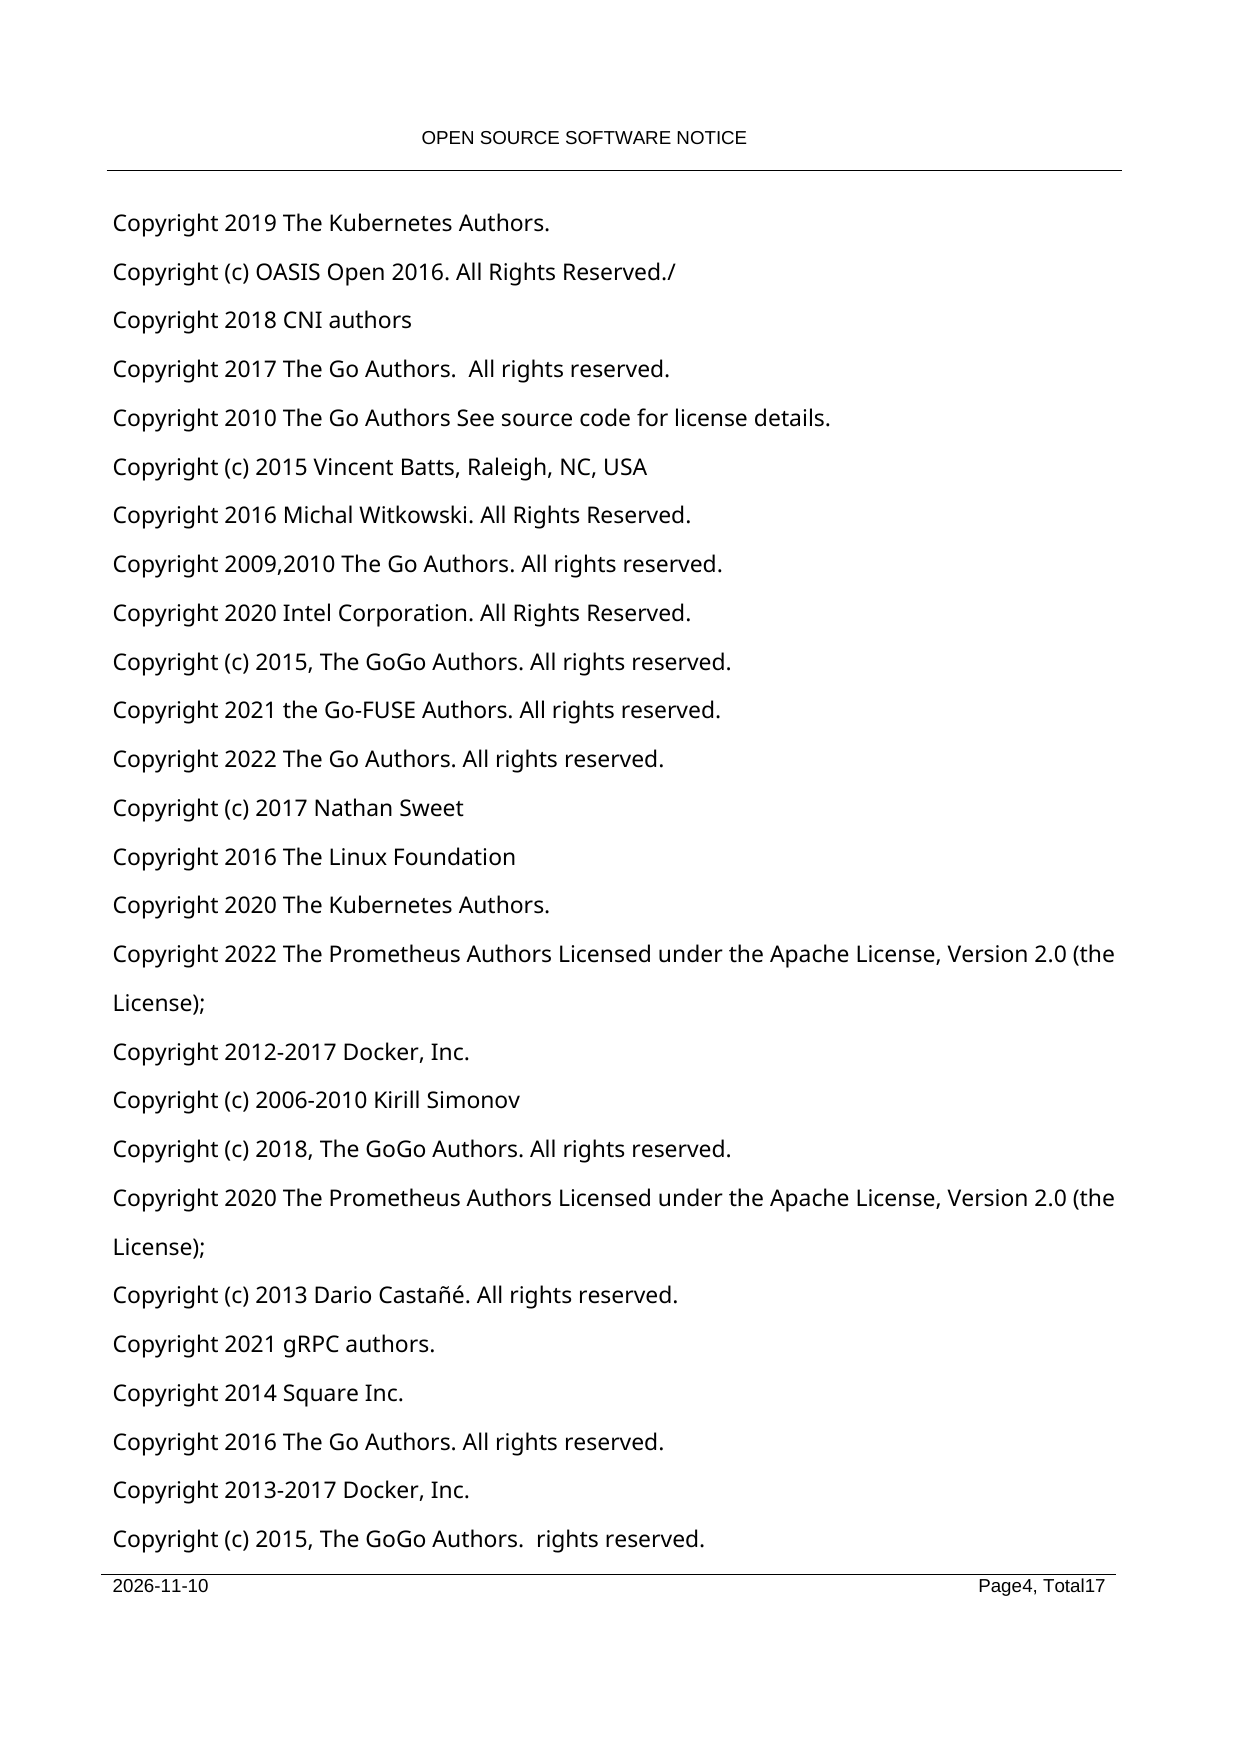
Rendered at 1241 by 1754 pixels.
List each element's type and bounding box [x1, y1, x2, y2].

text [112, 206, 1128, 1555]
